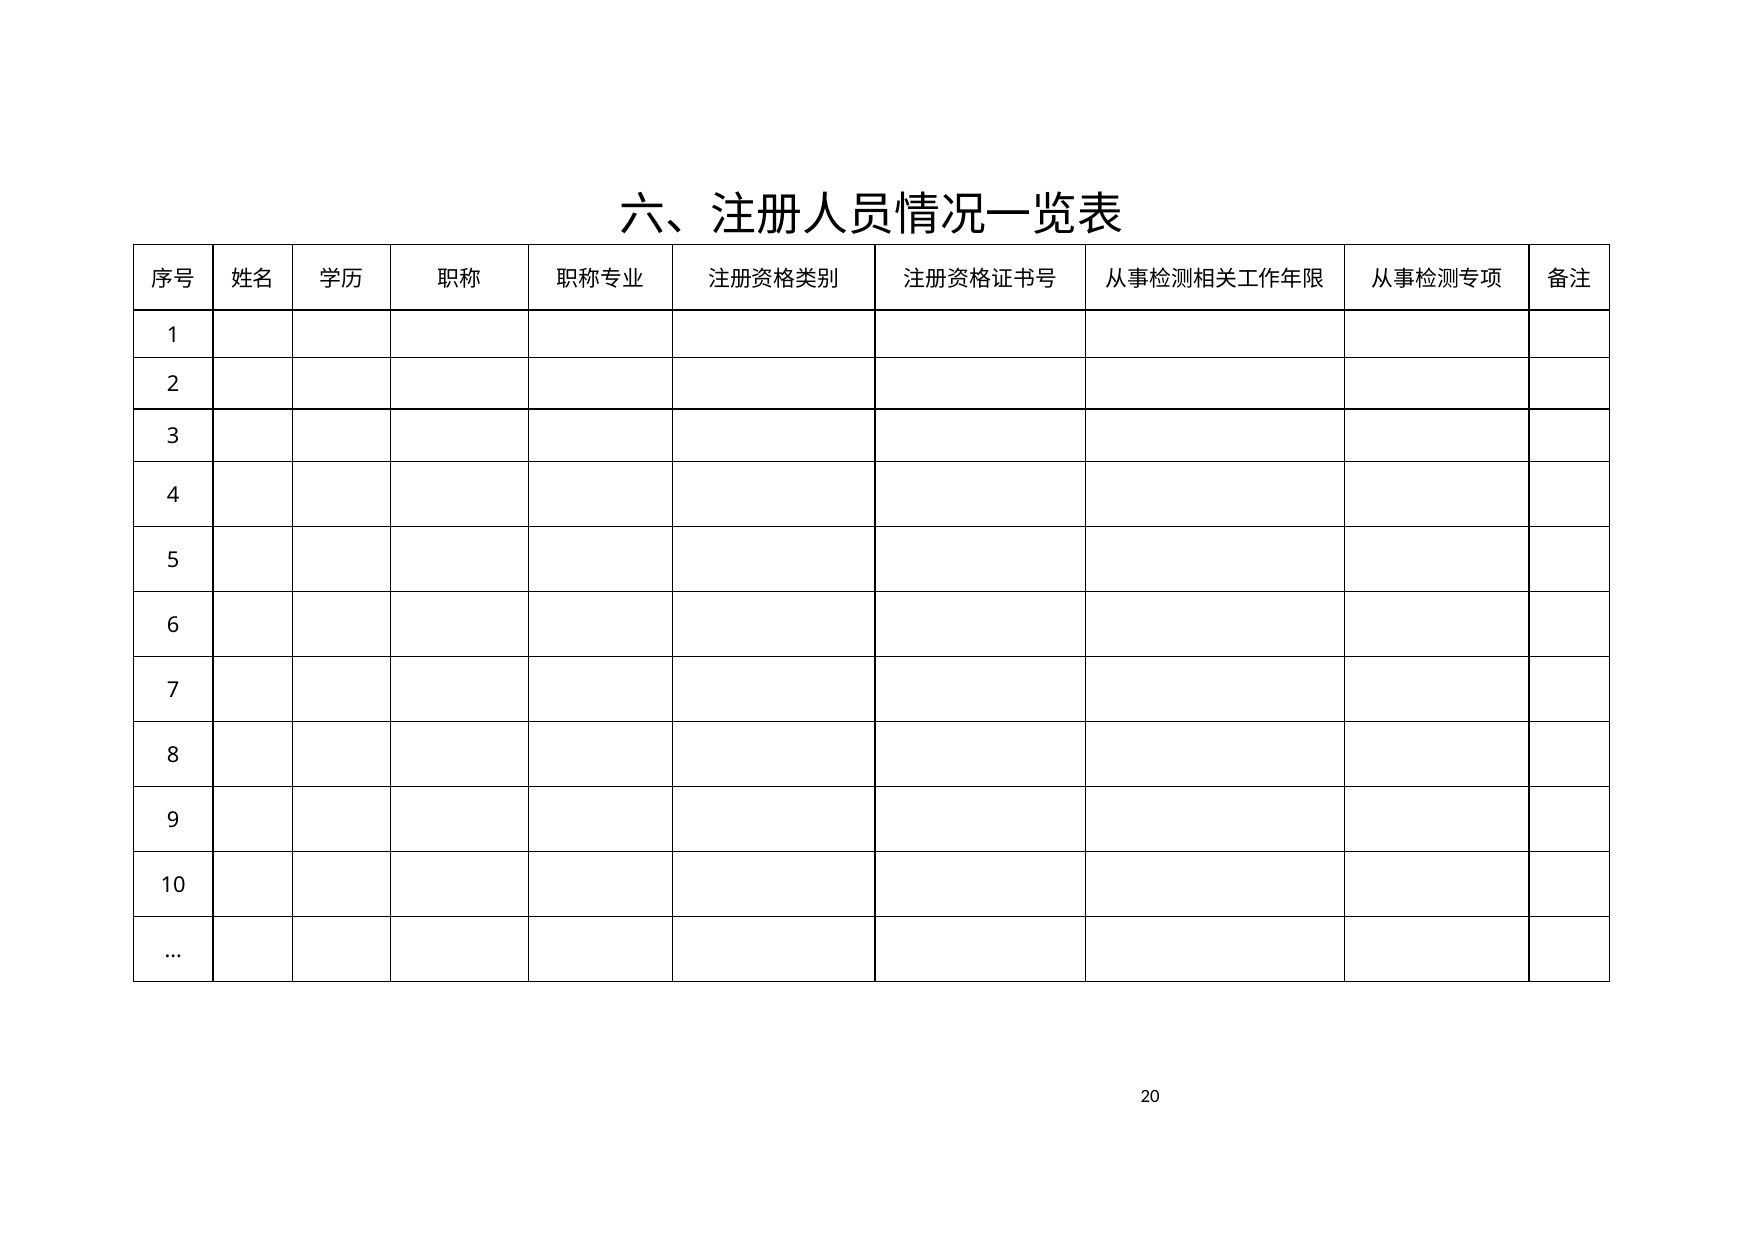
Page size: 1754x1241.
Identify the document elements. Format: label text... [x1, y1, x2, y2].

table_cell [1345, 787, 1528, 851]
table_cell [391, 462, 528, 526]
table_cell [673, 787, 874, 851]
table_cell [1530, 787, 1609, 851]
table_cell [529, 311, 672, 357]
table_cell [214, 852, 292, 916]
table_cell [1530, 592, 1609, 656]
table_cell [391, 852, 528, 916]
table_cell [876, 852, 1085, 916]
table_cell [214, 657, 292, 721]
table_cell [673, 358, 874, 408]
table_cell 7 [134, 657, 212, 721]
table_cell [293, 852, 390, 916]
table_cell [293, 917, 390, 981]
table_cell [293, 462, 390, 526]
table_cell [214, 311, 292, 357]
table_cell [876, 917, 1085, 981]
table_header 姓名 [214, 245, 292, 309]
table_cell [293, 410, 390, 461]
table_cell [1530, 358, 1609, 408]
table_cell [1086, 787, 1344, 851]
table_cell [391, 917, 528, 981]
table_cell … [134, 917, 212, 981]
table_cell [876, 410, 1085, 461]
table_cell [1530, 462, 1609, 526]
table_cell [293, 787, 390, 851]
table_cell [214, 527, 292, 591]
table_cell [1345, 410, 1528, 461]
table_header 职称专业 [529, 245, 672, 309]
table_cell [876, 358, 1085, 408]
table_cell 8 [134, 722, 212, 786]
table_cell [391, 358, 528, 408]
table_cell [1345, 657, 1528, 721]
table_cell [876, 527, 1085, 591]
table_cell [529, 852, 672, 916]
table_cell [391, 657, 528, 721]
text 六、注册人员情况一览表 [207, 177, 1535, 244]
table_cell [529, 462, 672, 526]
table_cell [876, 462, 1085, 526]
table_cell [1530, 410, 1609, 461]
table_cell [673, 657, 874, 721]
table_cell [529, 358, 672, 408]
table_cell [876, 592, 1085, 656]
table_cell [1086, 311, 1344, 357]
table_header 职称 [391, 245, 528, 309]
table_cell [1086, 917, 1344, 981]
table_cell [293, 527, 390, 591]
table_cell [673, 410, 874, 461]
table_cell [1345, 358, 1528, 408]
table_cell [214, 462, 292, 526]
table_cell [214, 917, 292, 981]
table_cell [1345, 917, 1528, 981]
table_cell [214, 592, 292, 656]
table_cell [214, 358, 292, 408]
table_cell [214, 722, 292, 786]
table_header 序号 [134, 245, 212, 309]
table_cell [673, 722, 874, 786]
table_cell [1086, 462, 1344, 526]
table_cell [1530, 917, 1609, 981]
table_cell [1345, 592, 1528, 656]
table_cell 5 [134, 527, 212, 591]
table_cell [293, 311, 390, 357]
table_cell [673, 311, 874, 357]
table_cell [1530, 657, 1609, 721]
table_cell 2 [134, 358, 212, 408]
table_cell [1086, 657, 1344, 721]
table_cell [1530, 722, 1609, 786]
table_cell [876, 722, 1085, 786]
table_cell [529, 527, 672, 591]
table_cell [529, 787, 672, 851]
table_cell [214, 787, 292, 851]
table_cell [214, 410, 292, 461]
table_header 注册资格证书号 [876, 245, 1085, 309]
table_header 学历 [293, 245, 390, 309]
table_cell 6 [134, 592, 212, 656]
table_cell 1 [134, 311, 212, 357]
table_cell [1345, 527, 1528, 591]
table_cell [1345, 462, 1528, 526]
table_cell [529, 917, 672, 981]
table_cell [293, 592, 390, 656]
table_cell [1530, 527, 1609, 591]
table_cell [391, 787, 528, 851]
table_header 从事检测相关工作年限 [1086, 245, 1344, 309]
table_cell [391, 410, 528, 461]
table_cell [1086, 358, 1344, 408]
table_cell [876, 787, 1085, 851]
table_cell [391, 527, 528, 591]
table_cell [529, 657, 672, 721]
table_cell [1086, 592, 1344, 656]
table_cell [391, 592, 528, 656]
table_cell [1086, 722, 1344, 786]
table_cell 10 [134, 852, 212, 916]
table_cell [673, 527, 874, 591]
table_cell [673, 852, 874, 916]
table_cell [876, 311, 1085, 357]
table_cell [876, 657, 1085, 721]
table_cell [391, 311, 528, 357]
table_header 注册资格类别 [673, 245, 874, 309]
table_cell [1086, 527, 1344, 591]
table_cell [1530, 852, 1609, 916]
table_cell 4 [134, 462, 212, 526]
table_header 从事检测专项 [1345, 245, 1528, 309]
table_cell [529, 722, 672, 786]
table_cell 3 [134, 410, 212, 461]
table_cell [673, 917, 874, 981]
table_header 备注 [1530, 245, 1609, 309]
table_cell [1345, 722, 1528, 786]
table_cell [673, 462, 874, 526]
table_cell [529, 592, 672, 656]
table_cell [529, 410, 672, 461]
table_cell [673, 592, 874, 656]
table_cell [1345, 852, 1528, 916]
table_cell [1345, 311, 1528, 357]
table_cell [293, 358, 390, 408]
table_cell 9 [134, 787, 212, 851]
table_cell [1530, 311, 1609, 357]
table_cell [293, 657, 390, 721]
table_cell [1086, 410, 1344, 461]
table_cell [293, 722, 390, 786]
table_cell [1086, 852, 1344, 916]
table_cell [391, 722, 528, 786]
